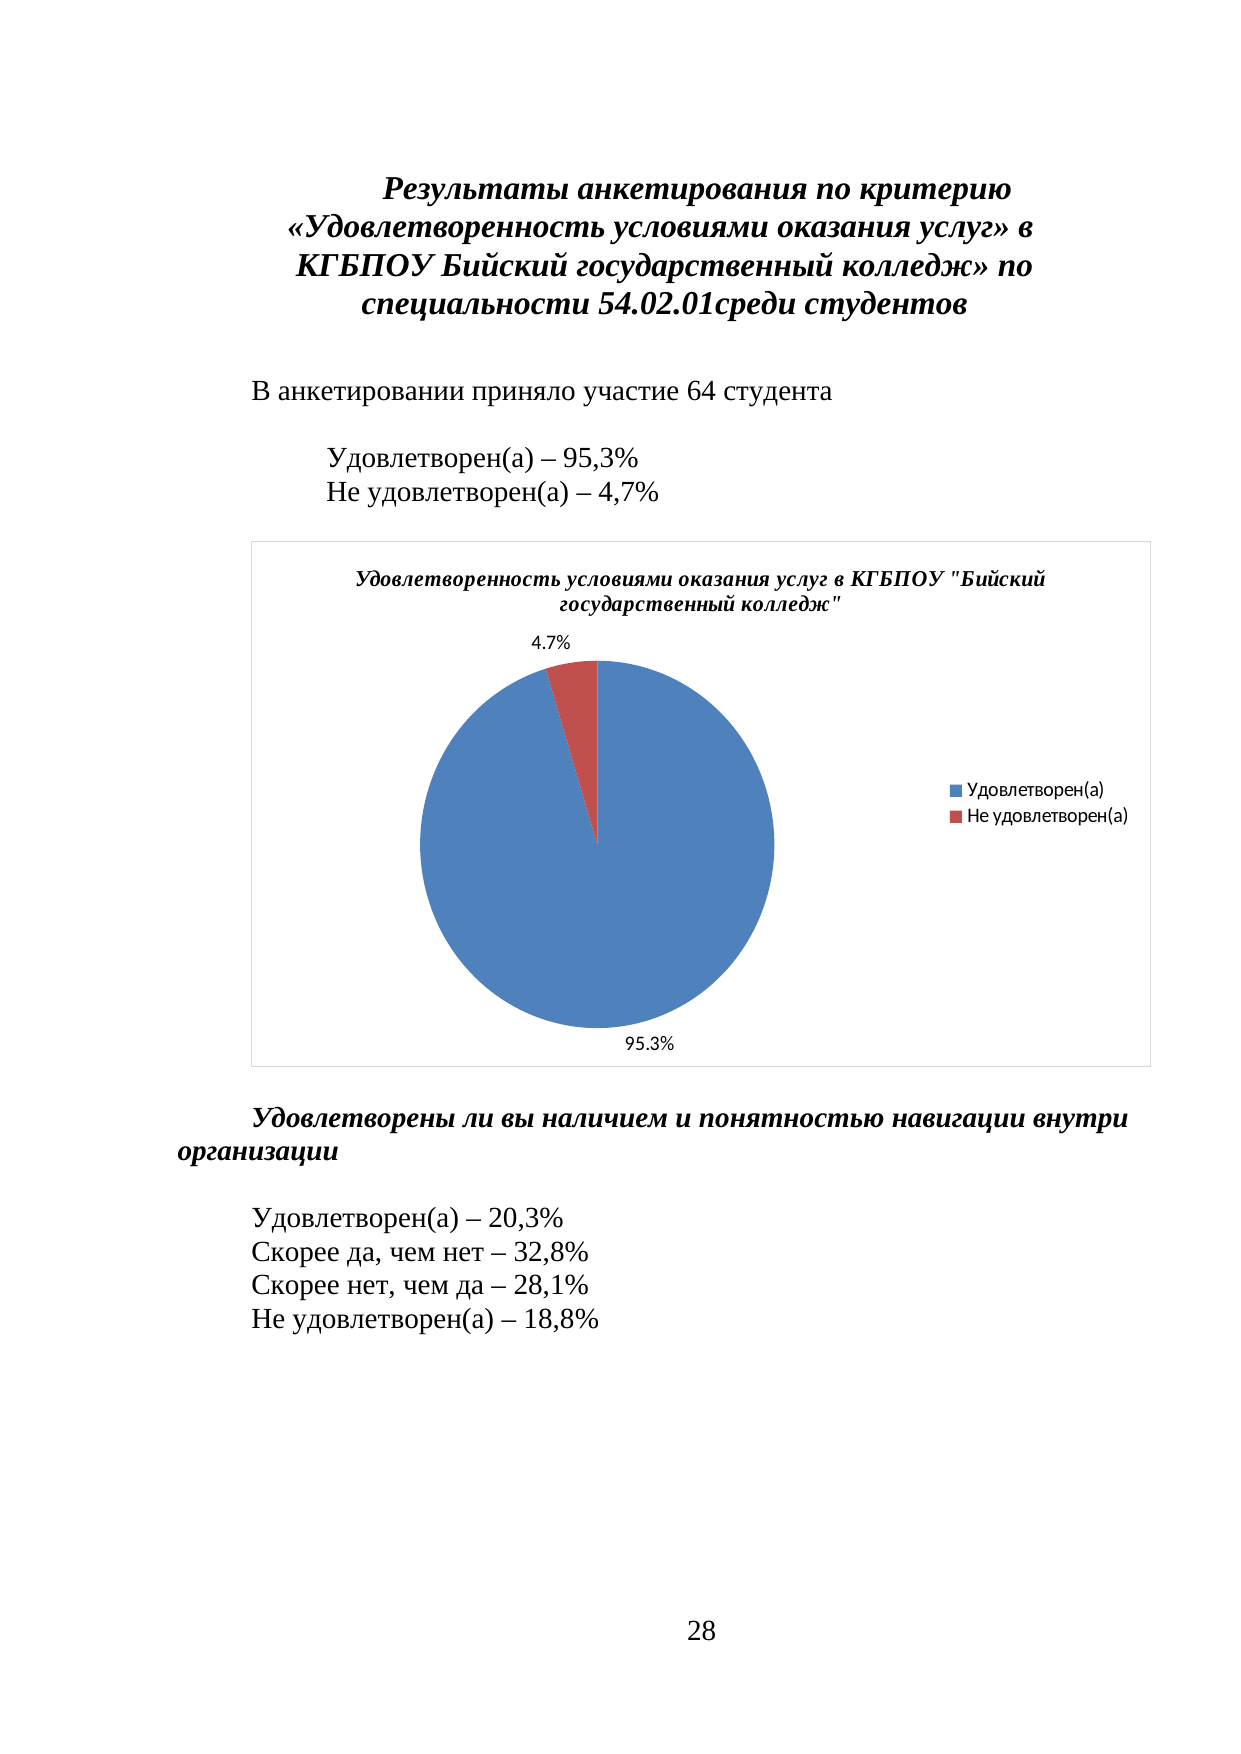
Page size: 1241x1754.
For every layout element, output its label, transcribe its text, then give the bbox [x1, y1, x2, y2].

text Не удовлетворен(а) – 18,8% [251, 1301, 1152, 1334]
text Скорее нет, чем да – 28,1% [251, 1267, 1152, 1301]
subtitle Результаты анкетирования по критерию «Удовлетворенность условиями оказания услуг» в КГБПОУ Бийский государственный колледж» по специальности 54.02.01среди студентов [177, 168, 1152, 321]
list Не удовлетворен(а) – 4,7% [326, 474, 1152, 508]
list Удовлетворен(а) – 95,3% [326, 441, 1152, 474]
text Удовлетворен(а) – 20,3% [251, 1200, 1152, 1234]
text В анкетировании приняло участие 64 студента [177, 373, 1152, 407]
text Скорее да, чем нет – 32,8% [251, 1234, 1152, 1267]
text Удовлетворены ли вы наличием и понятностью навигации внутри организации [177, 1100, 1152, 1167]
